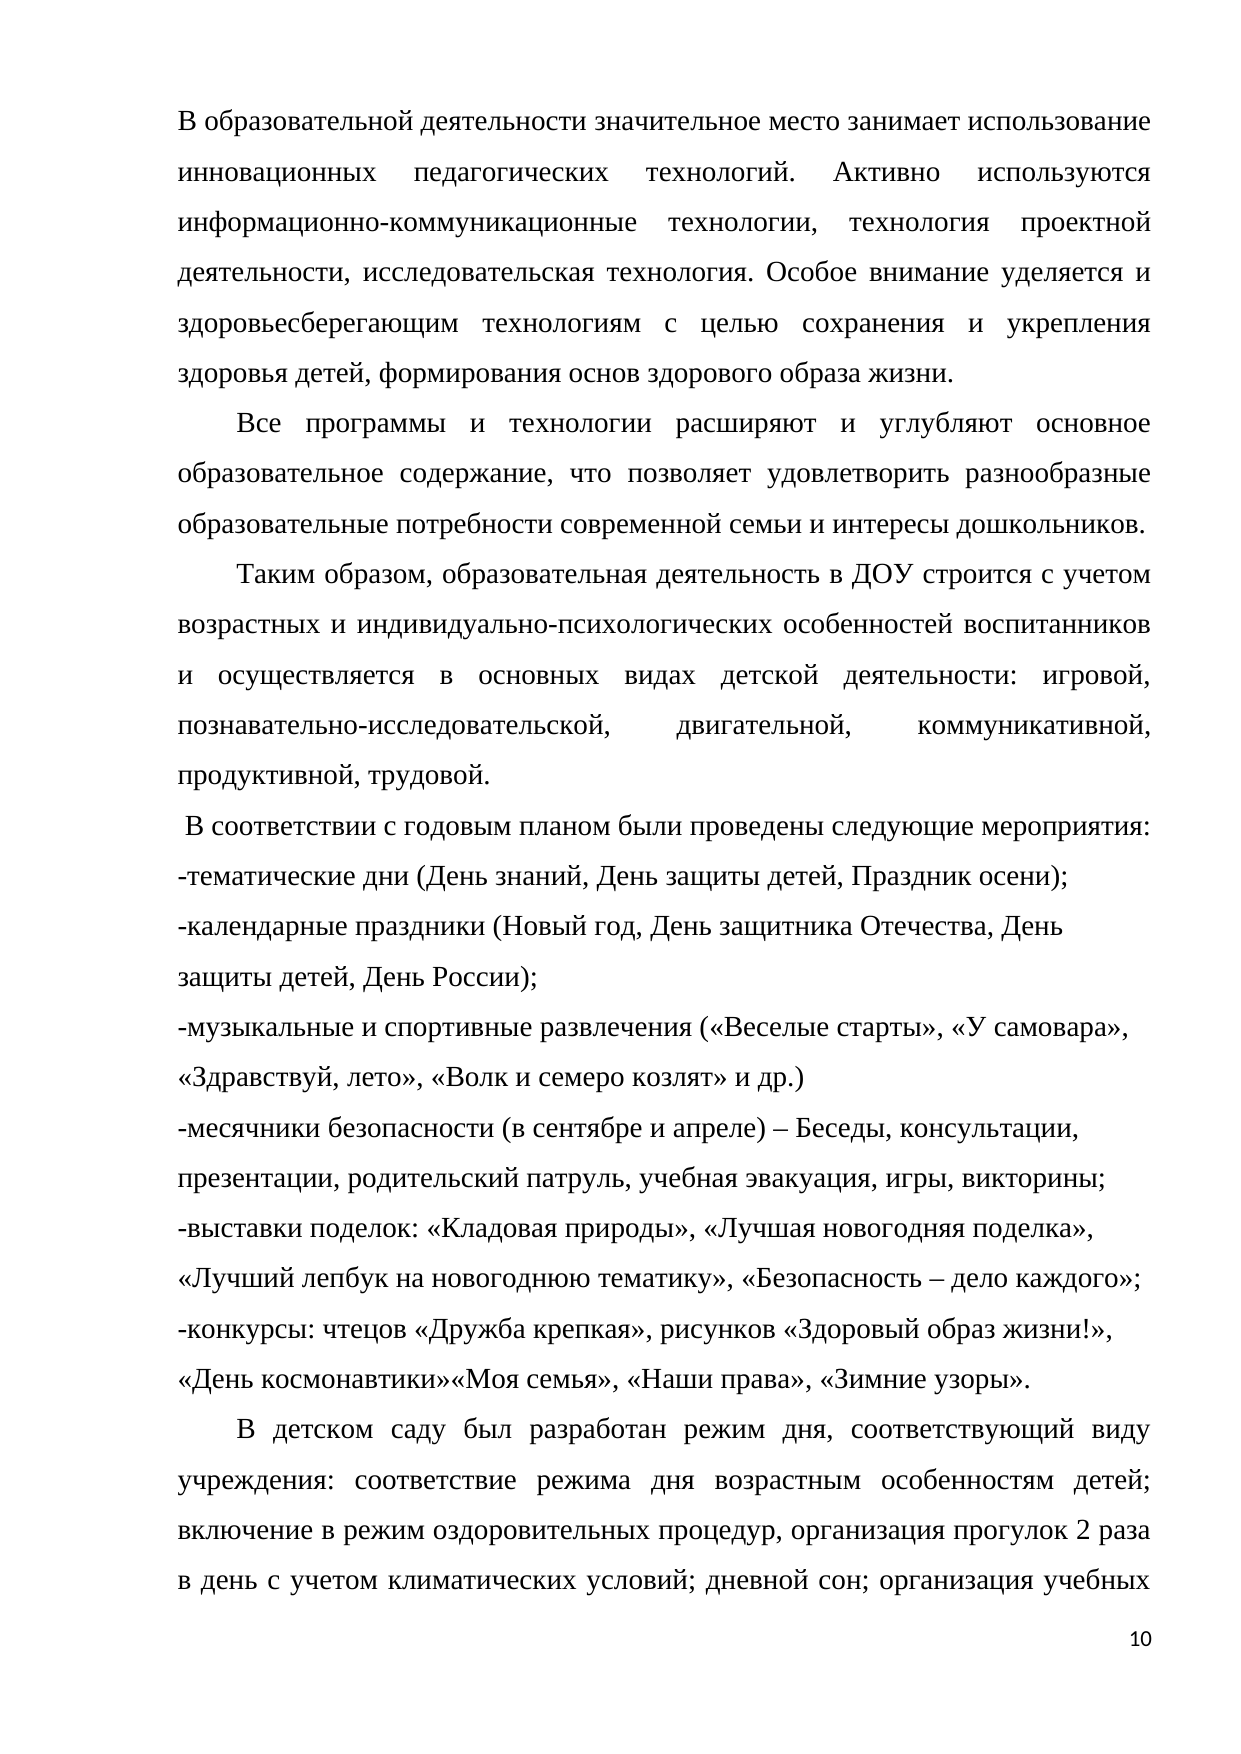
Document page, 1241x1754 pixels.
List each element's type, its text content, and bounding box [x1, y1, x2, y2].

text -музыкальные и спортивные развлечения («Веселые старты», «У самовара», «Здравствуй, лето», «Волк и семеро козлят» и др.) [177, 1009, 1152, 1093]
text -конкурсы: чтецов «Дружба крепкая», рисунков «Здоровый образ жизни!», «День космонавтики»«Моя семья», «Наши права», «Зимние узоры». [177, 1311, 1152, 1395]
text -тематические дни (День знаний, День защиты детей, Праздник осени); [177, 858, 1152, 892]
text -выставки поделок: «Кладовая природы», «Лучшая новогодняя поделка», «Лучший лепбук на новогоднюю тематику», «Безопасность – дело каждого»; [177, 1210, 1152, 1294]
text -календарные праздники (Новый год, День защитника Отечества, День защиты детей, День России); [177, 908, 1152, 992]
text -месячники безопасности (в сентябре и апреле) – Беседы, консультации, презентации, родительский патруль, учебная эвакуация, игры, викторины; [177, 1110, 1152, 1193]
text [177, 1412, 1152, 1596]
text В образовательной деятельности значительное место занимает использование инновационных педагогических технологий. Активно используются информационно-коммуникационные технологии, технология проектной деятельности, исследовательская технология. Особое внимание уделяется и здоровьесберегающим технологиям с целью сохранения и укрепления здоровья детей, формирования основ здорового образа жизни. [177, 103, 1152, 388]
text В соответствии с годовым планом были проведены следующие мероприятия: [177, 808, 1152, 841]
text Таким образом, образовательная деятельность в ДОУ строится с учетом возрастных и индивидуально-психологических особенностей воспитанников и осуществляется в основных видах детской деятельности: игровой, познавательно-исследовательской, двигательной, коммуникативной, продуктивной, трудовой. [177, 556, 1152, 791]
text Все программы и технологии расширяют и углубляют основное образовательное содержание, что позволяет удовлетворить разнообразные образовательные потребности современной семьи и интересы дошкольников. [177, 405, 1152, 539]
